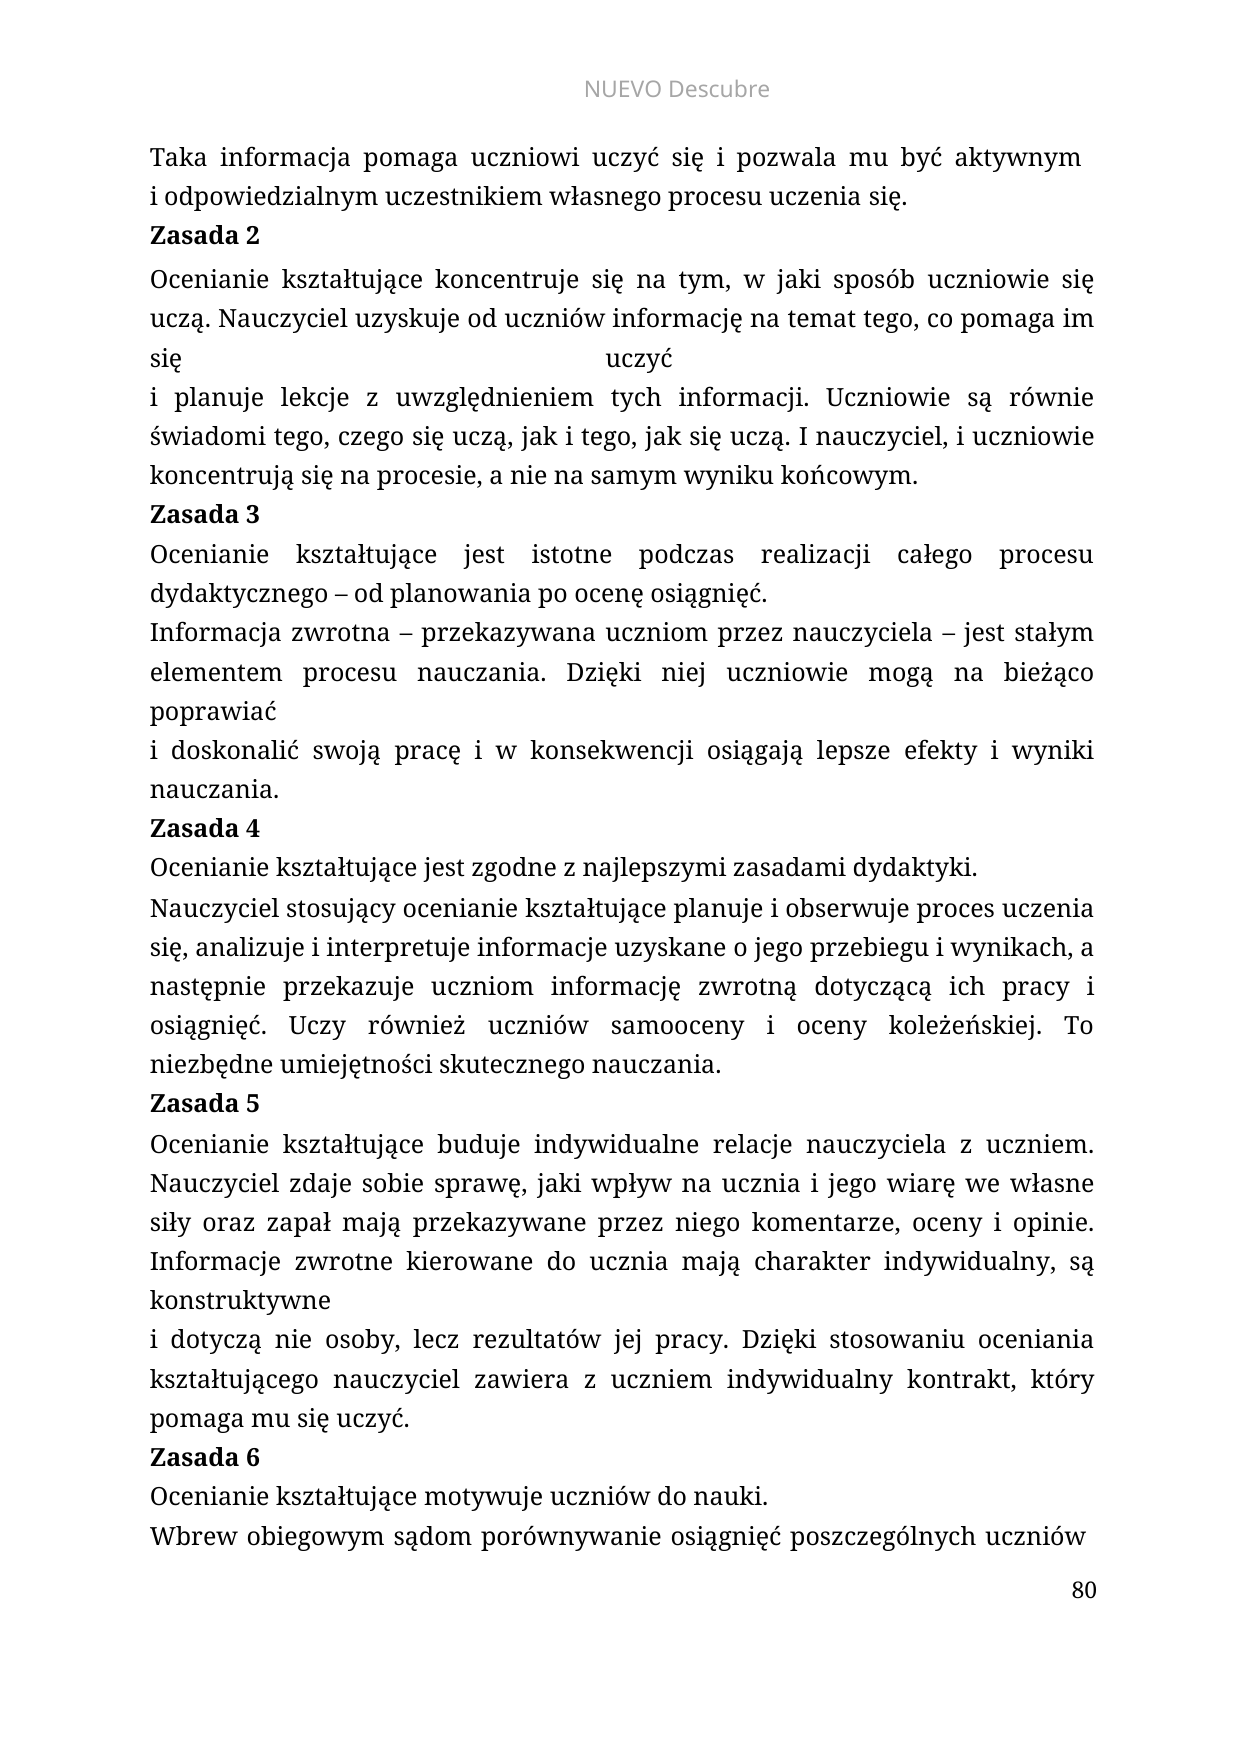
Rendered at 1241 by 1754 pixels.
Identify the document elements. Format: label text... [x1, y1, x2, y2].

subtitle Zasada 3 [149, 497, 1180, 531]
text Ocenianie kształtujące jest istotne podczas realizacji całego procesu dydaktycznego – od planowania po ocenę osiągnięć. [149, 537, 1094, 610]
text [149, 1519, 1095, 1553]
text Nauczyciel stosujący ocenianie kształtujące planuje i obserwuje proces uczenia się, analizuje i interpretuje informacje uzyskane o jego przebiegu i wynikach, a następnie przekazuje uczniom informację zwrotną dotyczącą ich pracy i osiągnięć. Uczy również uczniów samooceny i oceny koleżeńskiej. To niezbędne umiejętności skutecznego nauczania. [149, 890, 1095, 1081]
text Taka informacja pomaga uczniowi uczyć się i pozwala mu być aktywnym i odpowiedzialnym uczestnikiem własnego procesu uczenia się. [149, 139, 1095, 213]
subtitle Zasada 4 [149, 811, 1180, 845]
text Ocenianie kształtujące motywuje uczniów do nauki. [149, 1479, 1180, 1513]
subtitle Zasada 6 [149, 1439, 1180, 1474]
text Ocenianie kształtujące jest zgodne z najlepszymi zasadami dydaktyki. [149, 850, 1180, 884]
text Ocenianie kształtujące buduje indywidualne relacje nauczyciela z uczniem. Nauczyciel zdaje sobie sprawę, jaki wpływ na ucznia i jego wiarę we własne siły oraz zapał mają przekazywane przez niego komentarze, oceny i opinie. Informacje zwrotne kierowane do ucznia mają charakter indywidualny, są konstruktywne i dotyczą nie osoby, lecz rezultatów jej pracy. Dzięki stosowaniu oceniania kształtującego nauczyciel zawiera z uczniem indywidualny kontrakt, który pomaga mu się uczyć. [149, 1126, 1095, 1434]
subtitle Zasada 5 [149, 1086, 1180, 1120]
subtitle Zasada 2 [149, 218, 1180, 252]
text Ocenianie kształtujące koncentruje się na tym, w jaki sposób uczniowie się uczą. Nauczyciel uzyskuje od uczniów informację na temat tego, co pomaga im się uczyć i planuje lekcje z uwzględnieniem tych informacji. Uczniowie są równie świadomi tego, czego się uczą, jak i tego, jak się uczą. I nauczyciel, i uczniowie koncentrują się na procesie, a nie na samym wyniku końcowym. [149, 262, 1095, 492]
text Informacja zwrotna – przekazywana uczniom przez nauczyciela – jest stałym elementem procesu nauczania. Dzięki niej uczniowie mogą na bieżąco poprawiać i doskonalić swoją pracę i w konsekwencji osiągają lepsze efekty i wyniki nauczania. [149, 615, 1095, 806]
